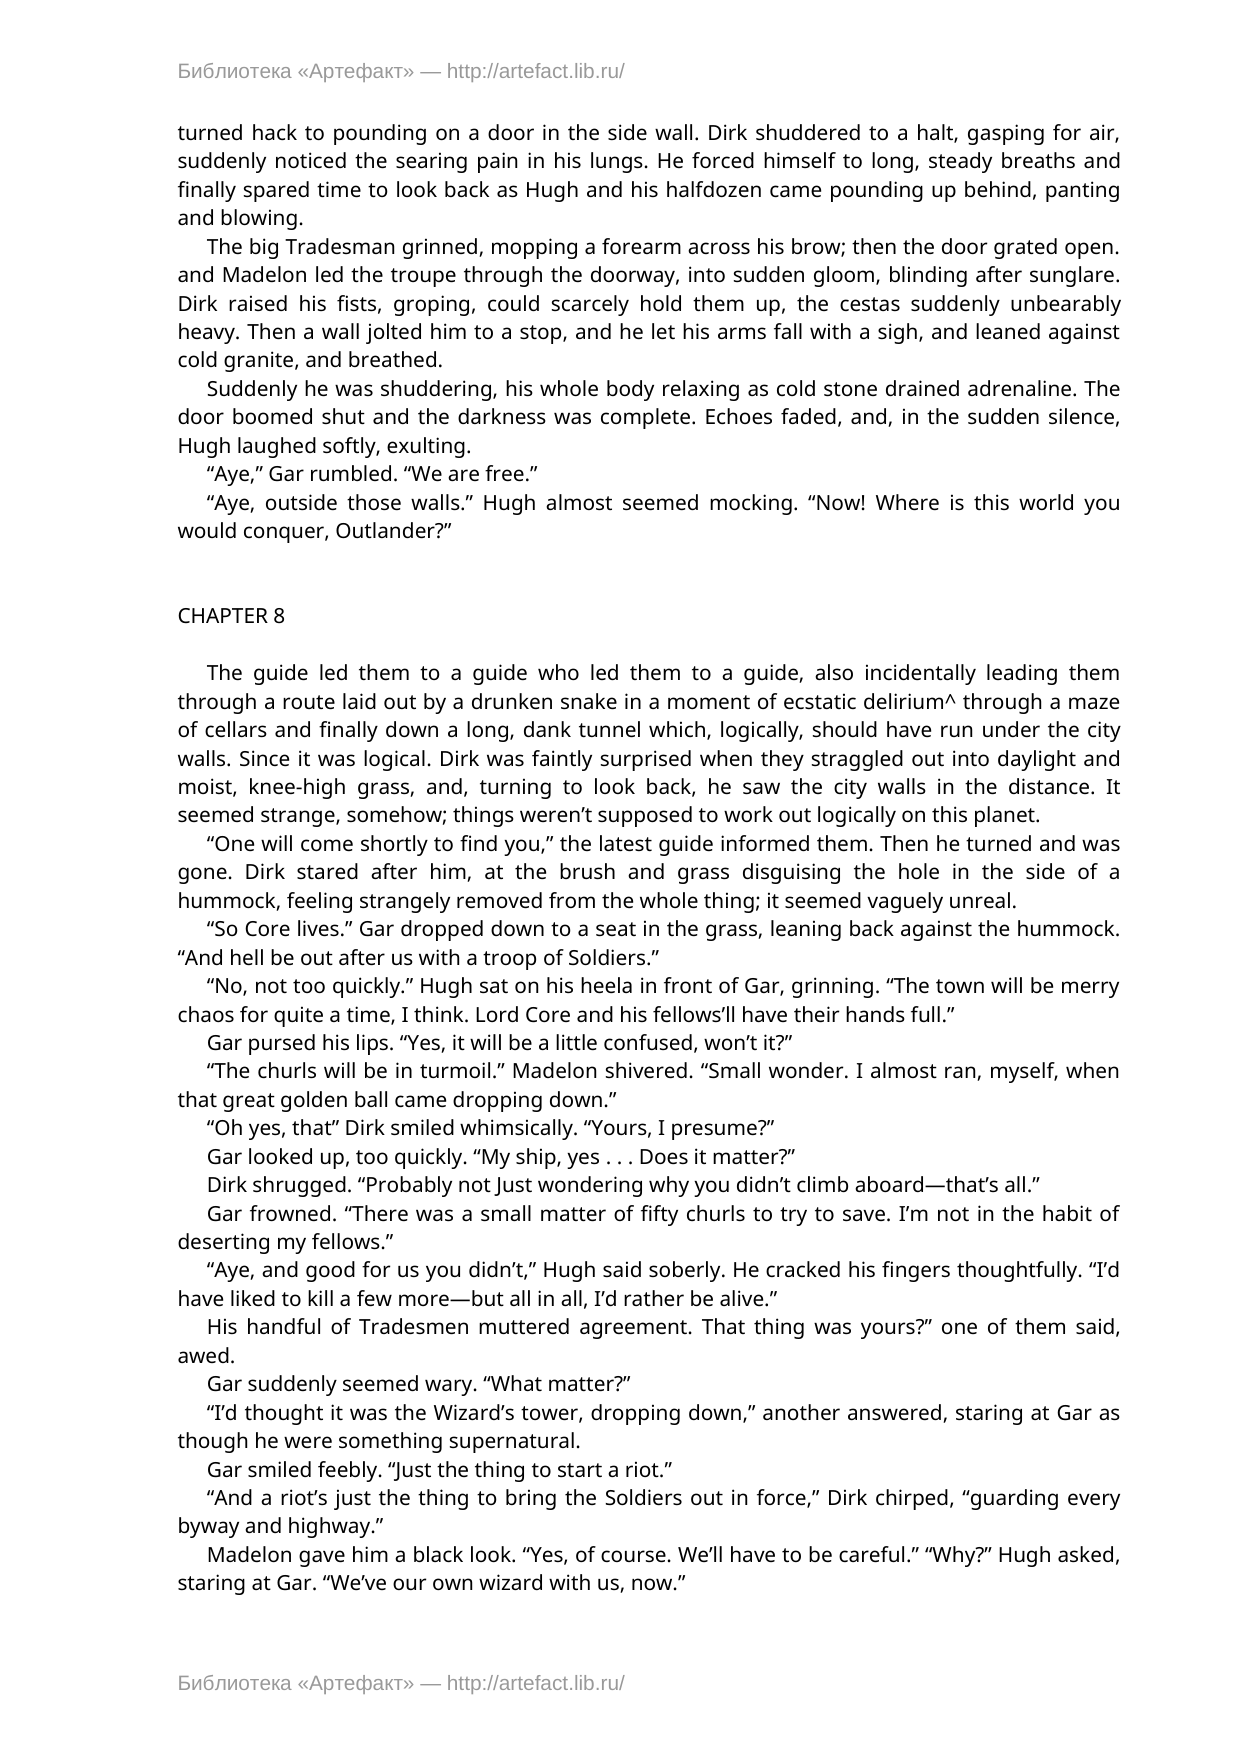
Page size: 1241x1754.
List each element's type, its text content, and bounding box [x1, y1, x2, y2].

text The big Tradesman grinned, mopping a forearm across his brow; then the door grated open. and Madelon led the troupe through the doorway, into sudden gloom, blinding after sunglare. Dirk raised his fists, groping, could scarcely hold them up, the cestas suddenly unbearably heavy. Then a wall jolted him to a stop, and he let his arms fall with a sigh, and leaned against cold granite, and breathed. [177, 232, 1122, 374]
text “No, not too quickly.” Hugh sat on his heela in front of Gar, grinning. “The town will be merry chaos for quite a time, I think. Lord Core and his fellows’ll have their hands full.” [177, 971, 1122, 1028]
text Dirk shrugged. “Probably not Just wondering why you didn’t climb aboard—that’s all.” [177, 1170, 1122, 1199]
text CHAPTER 8 [177, 602, 1122, 630]
text Gar looked up, too quickly. “My ship, yes . . . Does it matter?” [177, 1142, 1122, 1170]
text “Aye,” Gar rumbled. “We are free.” [177, 459, 1122, 488]
text Gar pursed his lips. “Yes, it will be a little confused, won’t it?” [177, 1028, 1122, 1057]
text Gar smiled feebly. “Just the thing to start a riot.” [177, 1455, 1122, 1483]
text “Oh yes, that” Dirk smiled whimsically. “Yours, I presume?” [177, 1113, 1122, 1142]
text “Aye, and good for us you didn’t,” Hugh said soberly. He cracked his fingers thoughtfully. “I’d have liked to kill a few more—but all in all, I’d rather be alive.” [177, 1256, 1122, 1312]
text “And a riot’s just the thing to bring the Soldiers out in force,” Dirk chirped, “guarding every byway and highway.” [177, 1483, 1122, 1540]
text Gar suddenly seemed wary. “What matter?” [177, 1369, 1122, 1398]
text The guide led them to a guide who led them to a guide, also incidentally leading them through a route laid out by a drunken snake in a moment of ecstatic delirium^ through a maze of cellars and finally down a long, dank tunnel which, logically, should have run under the city walls. Since it was logical. Dirk was faintly surprised when they straggled out into daylight and moist, knee-high grass, and, turning to look back, he saw the city walls in the distance. It seemed strange, somehow; things weren’t supposed to work out logically on this planet. [177, 658, 1122, 829]
text Gar frowned. “There was a small matter of fifty churls to try to save. I’m not in the habit of deserting my fellows.” [177, 1199, 1122, 1256]
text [177, 118, 1122, 232]
text “So Core lives.” Gar dropped down to a seat in the grass, leaning back against the hummock. “And hell be out after us with a troop of Soldiers.” [177, 914, 1122, 971]
text Madelon gave him a black look. “Yes, of course. We’ll have to be careful.” “Why?” Hugh asked, staring at Gar. “We’ve our own wizard with us, now.” [177, 1540, 1122, 1597]
text “I’d thought it was the Wizard’s tower, dropping down,” another answered, staring at Gar as though he were something supernatural. [177, 1398, 1122, 1455]
text “One will come shortly to find you,” the latest guide informed them. Then he turned and was gone. Dirk stared after him, at the brush and grass disguising the hole in the side of a hummock, feeling strangely removed from the whole thing; it seemed vaguely unreal. [177, 829, 1122, 914]
text “The churls will be in turmoil.” Madelon shivered. “Small wonder. I almost ran, myself, when that great golden ball came dropping down.” [177, 1057, 1122, 1113]
text His handful of Tradesmen muttered agreement. That thing was yours?” one of them said, awed. [177, 1312, 1122, 1369]
text “Aye, outside those walls.” Hugh almost seemed mocking. “Now! Where is this world you would conquer, Outlander?” [177, 488, 1122, 545]
text Suddenly he was shuddering, his whole body relaxing as cold stone drained adrenaline. The door boomed shut and the darkness was complete. Echoes faded, and, in the sudden silence, Hugh laughed softly, exulting. [177, 374, 1122, 459]
